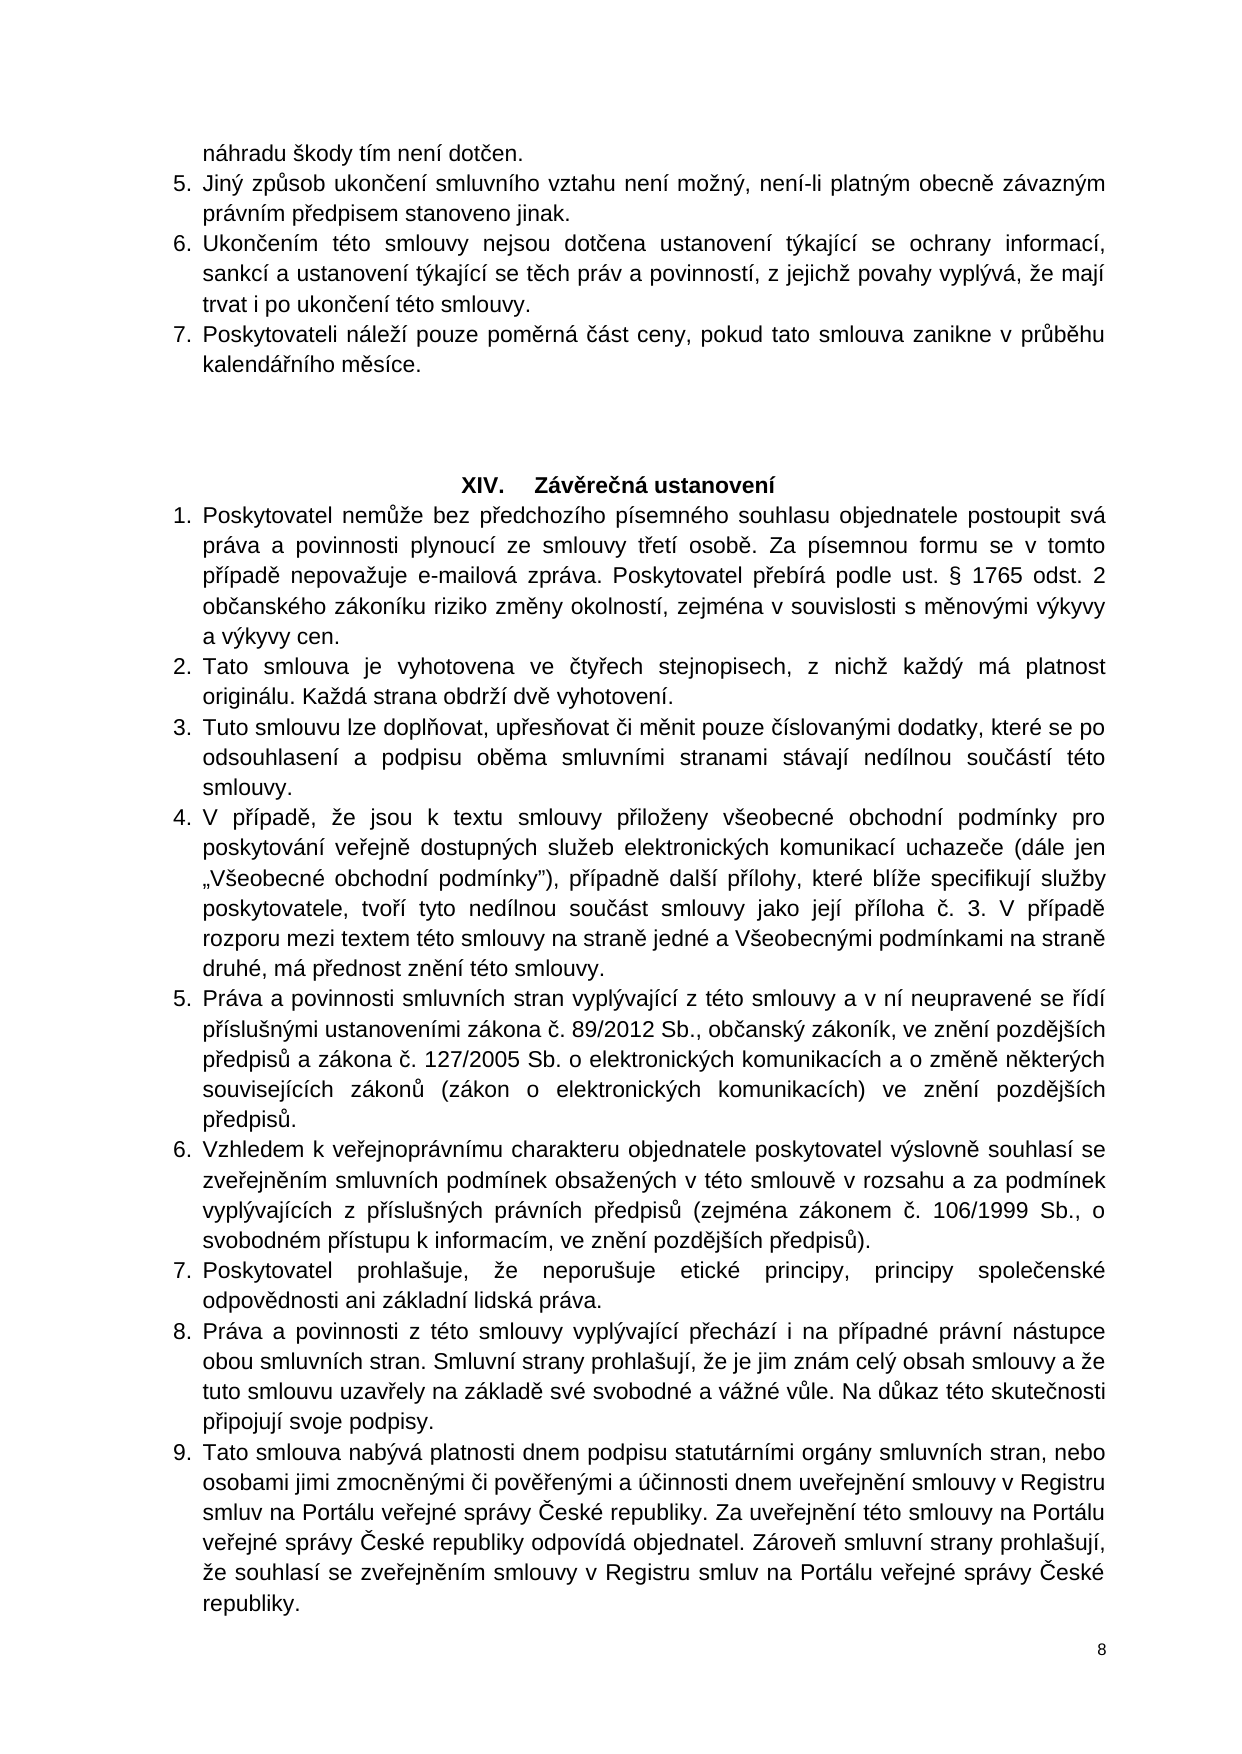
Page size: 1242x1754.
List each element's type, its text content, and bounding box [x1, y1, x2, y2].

list Poskytovatel prohlašuje, že neporušuje etické principy, principy společenské odpovědnosti ani základní lidská práva. [173, 1257, 1106, 1314]
list Práva a povinnosti z této smlouvy vyplývající přechází i na případné právní nástupce obou smluvních stran. Smluvní strany prohlašují, že je jim znám celý obsah smlouvy a že tuto smlouvu uzavřely na základě své svobodné a vážné vůle. Na důkaz této skutečnosti připojují svoje podpisy. [173, 1318, 1106, 1435]
list Tato smlouva nabývá platnosti dnem podpisu statutárními orgány smluvních stran, nebo osobami jimi zmocněnými či pověřenými a účinnosti dnem uveřejnění smlouvy v Registru smluv na Portálu veřejné správy České republiky. Za uveřejnění této smlouvy na Portálu veřejné správy České republiky odpovídá objednatel. Zároveň smluvní strany prohlašují, že souhlasí se zveřejněním smlouvy v Registru smluv na Portálu veřejné správy České republiky. [173, 1438, 1106, 1616]
list Ukončením této smlouvy nejsou dotčena ustanovení týkající se ochrany informací, sankcí a ustanovení týkající se těch práv a povinností, z jejichž povahy vyplývá, že mají trvat i po ukončení této smlouvy. [173, 230, 1106, 317]
list Poskytovatel nemůže bez předchozího písemného souhlasu objednatele postoupit svá práva a povinnosti plynoucí ze smlouvy třetí osobě. Za písemnou formu se v tomto případě nepovažuje e-mailová zpráva. Poskytovatel přebírá podle ust. § 1765 odst. 2 občanského zákoníku riziko změny okolností, zejména v souvislosti s měnovými výkyvy a výkyvy cen. [173, 502, 1106, 649]
list Závěrečná ustanovení [173, 472, 1106, 498]
list Tuto smlouvu lze doplňovat, upřesňovat či měnit pouze číslovanými dodatky, které se po odsouhlasení a podpisu oběma smluvními stranami stávají nedílnou součástí této smlouvy. [173, 713, 1106, 800]
list Poskytovateli náleží pouze poměrná část ceny, pokud tato smlouva zanikne v průběhu kalendářního měsíce. [173, 321, 1106, 377]
list Práva a povinnosti smluvních stran vyplývající z této smlouvy a v ní neupravené se řídí příslušnými ustanoveními zákona č. 89/2012 Sb., občanský zákoník, ve znění pozdějších předpisů a zákona č. 127/2005 Sb. o elektronických komunikacích a o změně některých souvisejících zákonů (zákon o elektronických komunikacích) ve znění pozdějších předpisů. [173, 985, 1106, 1133]
list Jiný způsob ukončení smluvního vztahu není možný, není-li platným obecně závazným právním předpisem stanoveno jinak. [173, 170, 1106, 226]
list Tato smlouva je vyhotovena ve čtyřech stejnopisech, z nichž každý má platnost originálu. Každá strana obdrží dvě vyhotovení. [173, 653, 1106, 710]
list V případě, že jsou k textu smlouvy přiloženy všeobecné obchodní podmínky pro poskytování veřejně dostupných služeb elektronických komunikací uchazeče (dále jen „Všeobecné obchodní podmínky”), případně další přílohy, které blíže specifikují služby poskytovatele, tvoří tyto nedílnou součást smlouvy jako její příloha č. 3. V případě rozporu mezi textem této smlouvy na straně jedné a Všeobecnými podmínkami na straně druhé, má přednost znění této smlouvy. [173, 804, 1106, 982]
list Vzhledem k veřejnoprávnímu charakteru objednatele poskytovatel výslovně souhlasí se zveřejněním smluvních podmínek obsažených v této smlouvě v rozsahu a za podmínek vyplývajících z příslušných právních předpisů (zejména zákonem č. 106/1999 Sb., o svobodném přístupu k informacím, ve znění pozdějších předpisů). [173, 1136, 1106, 1253]
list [173, 139, 1106, 166]
